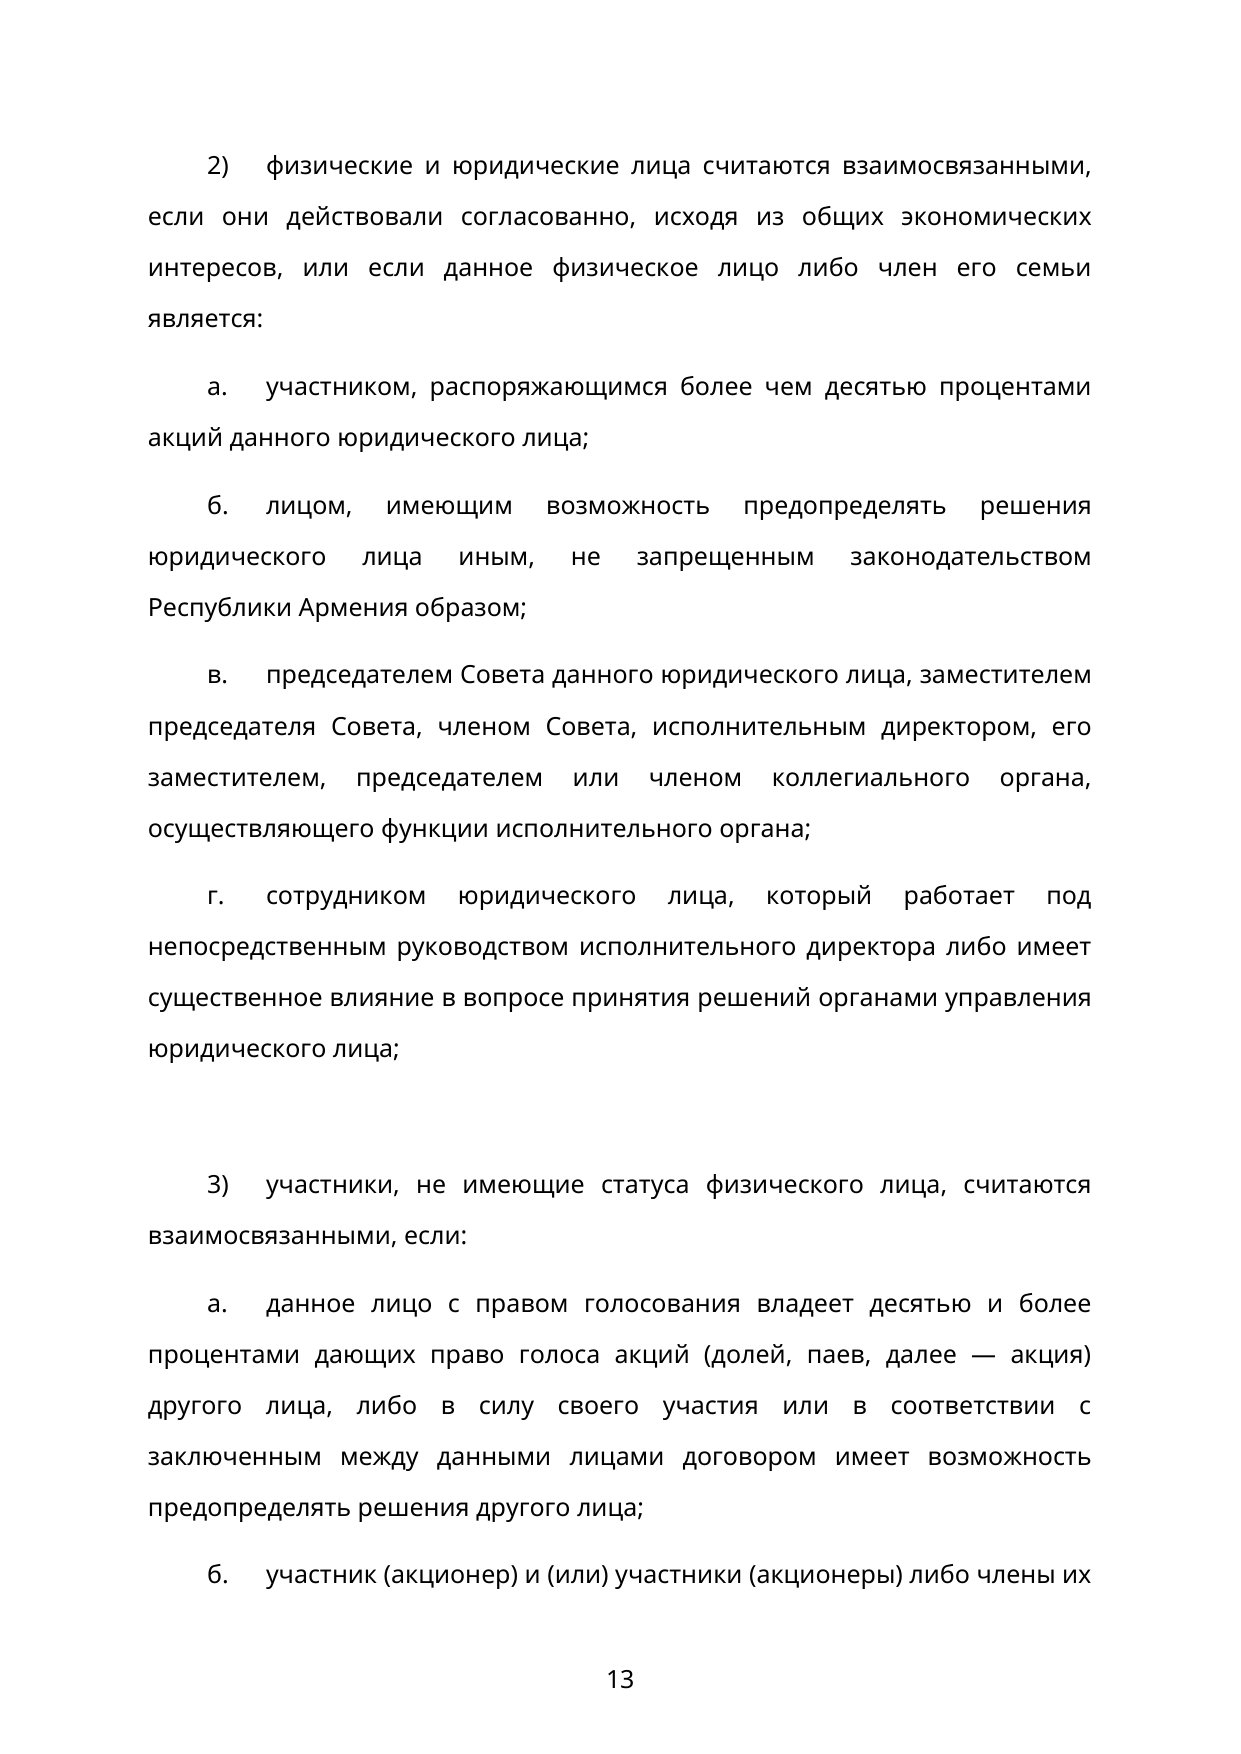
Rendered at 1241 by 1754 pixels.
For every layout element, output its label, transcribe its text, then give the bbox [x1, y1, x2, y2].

text в. председателем Совета данного юридического лица, заместителем председателя Совета, членом Совета, исполнительным директором, его заместителем, председателем или членом коллегиального органа, осуществляющего функции исполнительного органа; [148, 657, 1092, 844]
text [148, 1557, 1092, 1591]
text а. данное лицо с правом голосования владеет десятью и более процентами дающих право голоса акций (долей, паев, далее — акция) другого лица, либо в силу своего участия или в соответствии с заключенным между данными лицами договором имеет возможность предопределять решения другого лица; [148, 1285, 1092, 1523]
text б. лицом, имеющим возможность предопределять решения юридического лица иным, не запрещенным законодательством Республики Армения образом; [148, 487, 1092, 623]
text а. участником, распоряжающимся более чем десятью процентами акций данного юридического лица; [148, 368, 1092, 454]
text 3) участники, не имеющие статуса физического лица, считаются взаимосвязанными, если: [148, 1166, 1092, 1252]
text 2) физические и юридические лица считаются взаимосвязанными, если они действовали согласованно, исходя из общих экономических интересов, или если данное физическое лицо либо член его семьи является: [148, 148, 1092, 335]
text г. сотрудником юридического лица, который работает под непосредственным руководством исполнительного директора либо имеет существенное влияние в вопросе принятия решений органами управления юридического лица; [148, 878, 1092, 1065]
